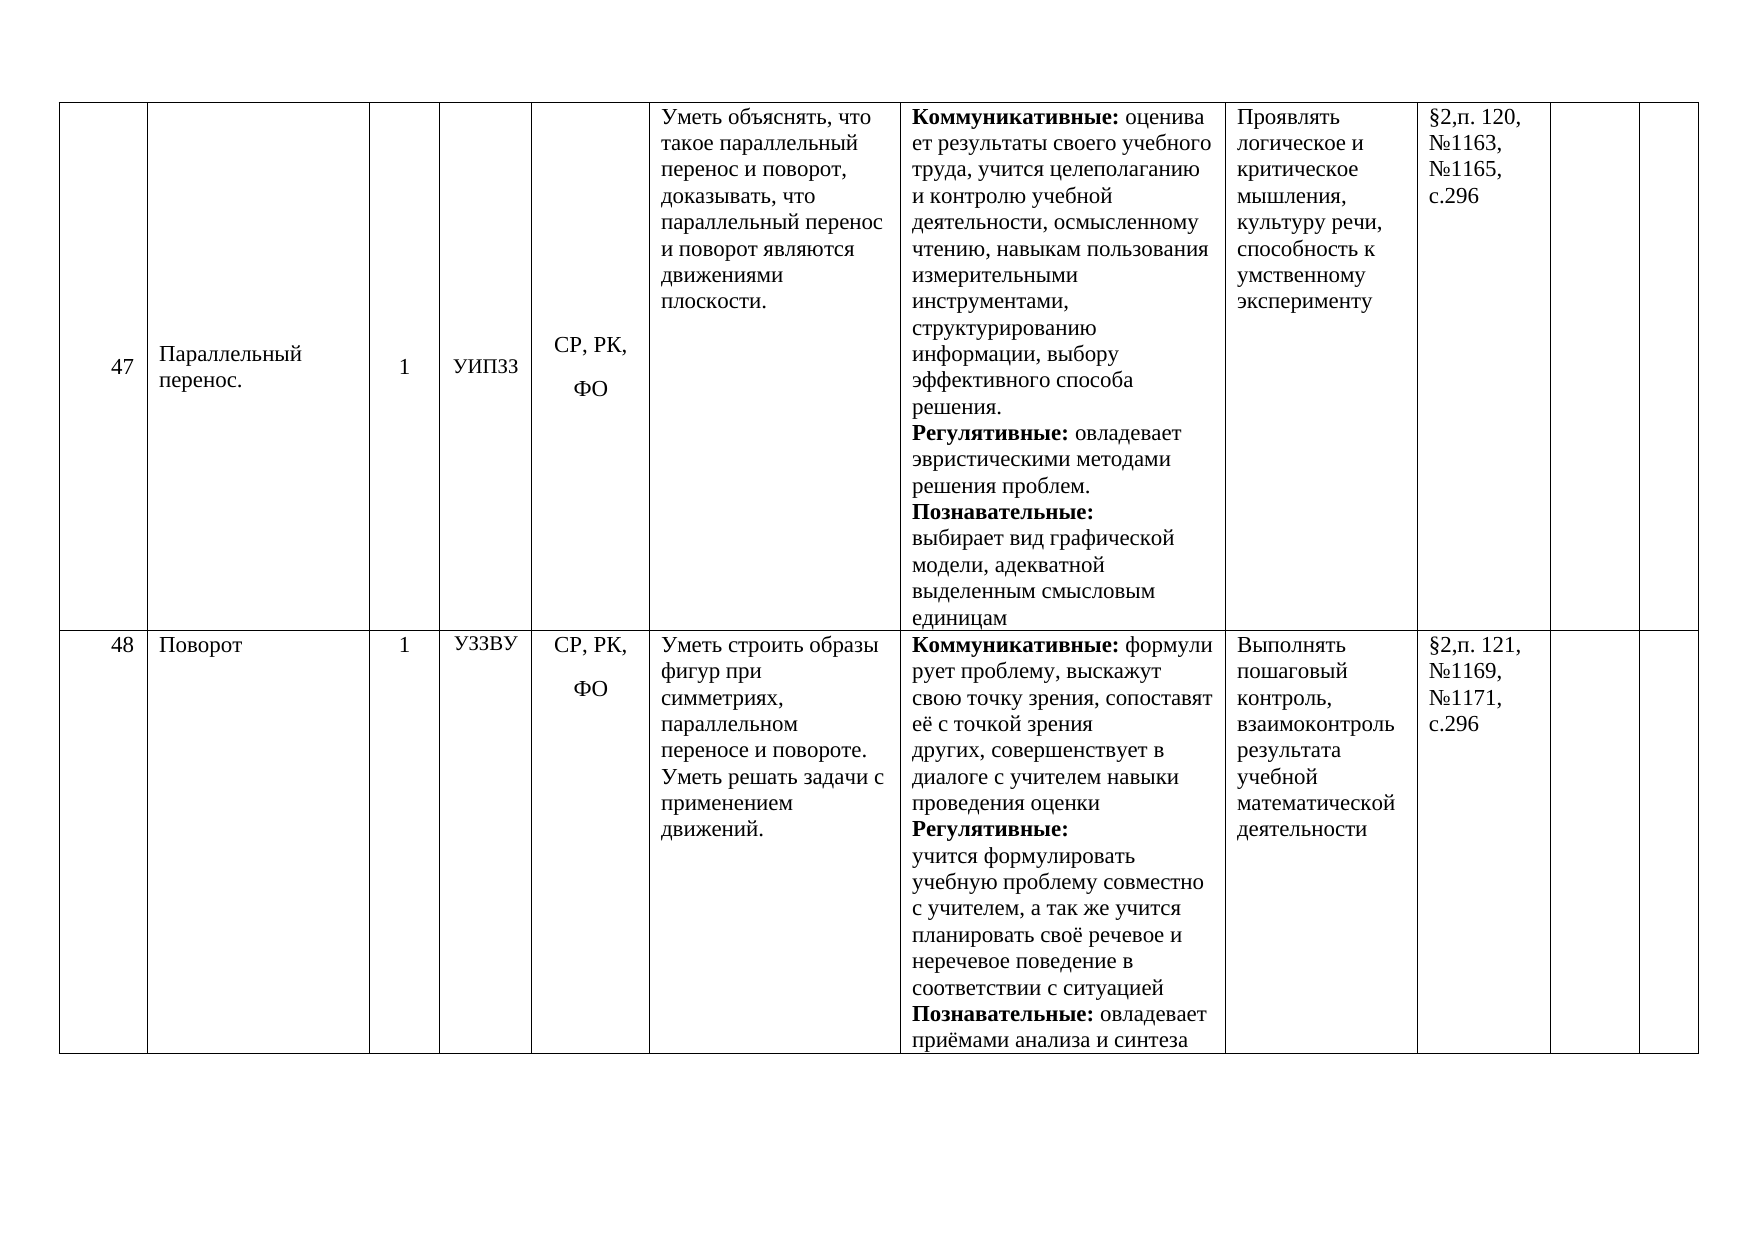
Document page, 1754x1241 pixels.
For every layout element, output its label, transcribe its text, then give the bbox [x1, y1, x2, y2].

table_cell [1551, 103, 1639, 630]
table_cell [901, 631, 1225, 1053]
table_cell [650, 631, 900, 1053]
table_cell §2,п. 120, №1163, №1165, с.296 [1418, 103, 1550, 630]
table_cell СР, РК, ФО [532, 103, 649, 630]
table_cell [1551, 631, 1639, 1053]
table_cell 47 [60, 103, 147, 630]
table_cell Коммуникативные: оценивает результаты своего учебного труда, учится целеполаганию и контролю учебной деятельности, осмысленному чтению, навыкам пользования измерительными инструментами, структурированию информации, выбору эффективного способа решения. Регулятивные: овладевает эвристическими методами решения проблем. Познавательные: выбирает вид графической модели, адекватной выделенным смысловым единицам [901, 103, 1225, 630]
table_cell 48 [60, 631, 147, 1053]
table_cell УЗЗВУ [440, 631, 531, 1053]
table_cell 1 [370, 103, 439, 630]
table_cell УИПЗЗ [440, 103, 531, 630]
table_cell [1418, 631, 1550, 1053]
table_cell 1 [370, 631, 439, 1053]
table_cell Параллельный перенос. [148, 103, 369, 630]
table_cell [1640, 103, 1698, 630]
table_cell Уметь объяснять, что такое параллельный перенос и поворот, доказывать, что параллельный перенос и поворот являются движениями плоскости. [650, 103, 900, 630]
table_cell Поворот [148, 631, 369, 1053]
table_cell СР, РК, ФО [532, 631, 649, 1053]
table_cell [1640, 631, 1698, 1053]
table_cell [1226, 631, 1417, 1053]
table_cell Проявлять логическое и критическое мышления, культуру речи, способность к умственному эксперименту [1226, 103, 1417, 630]
